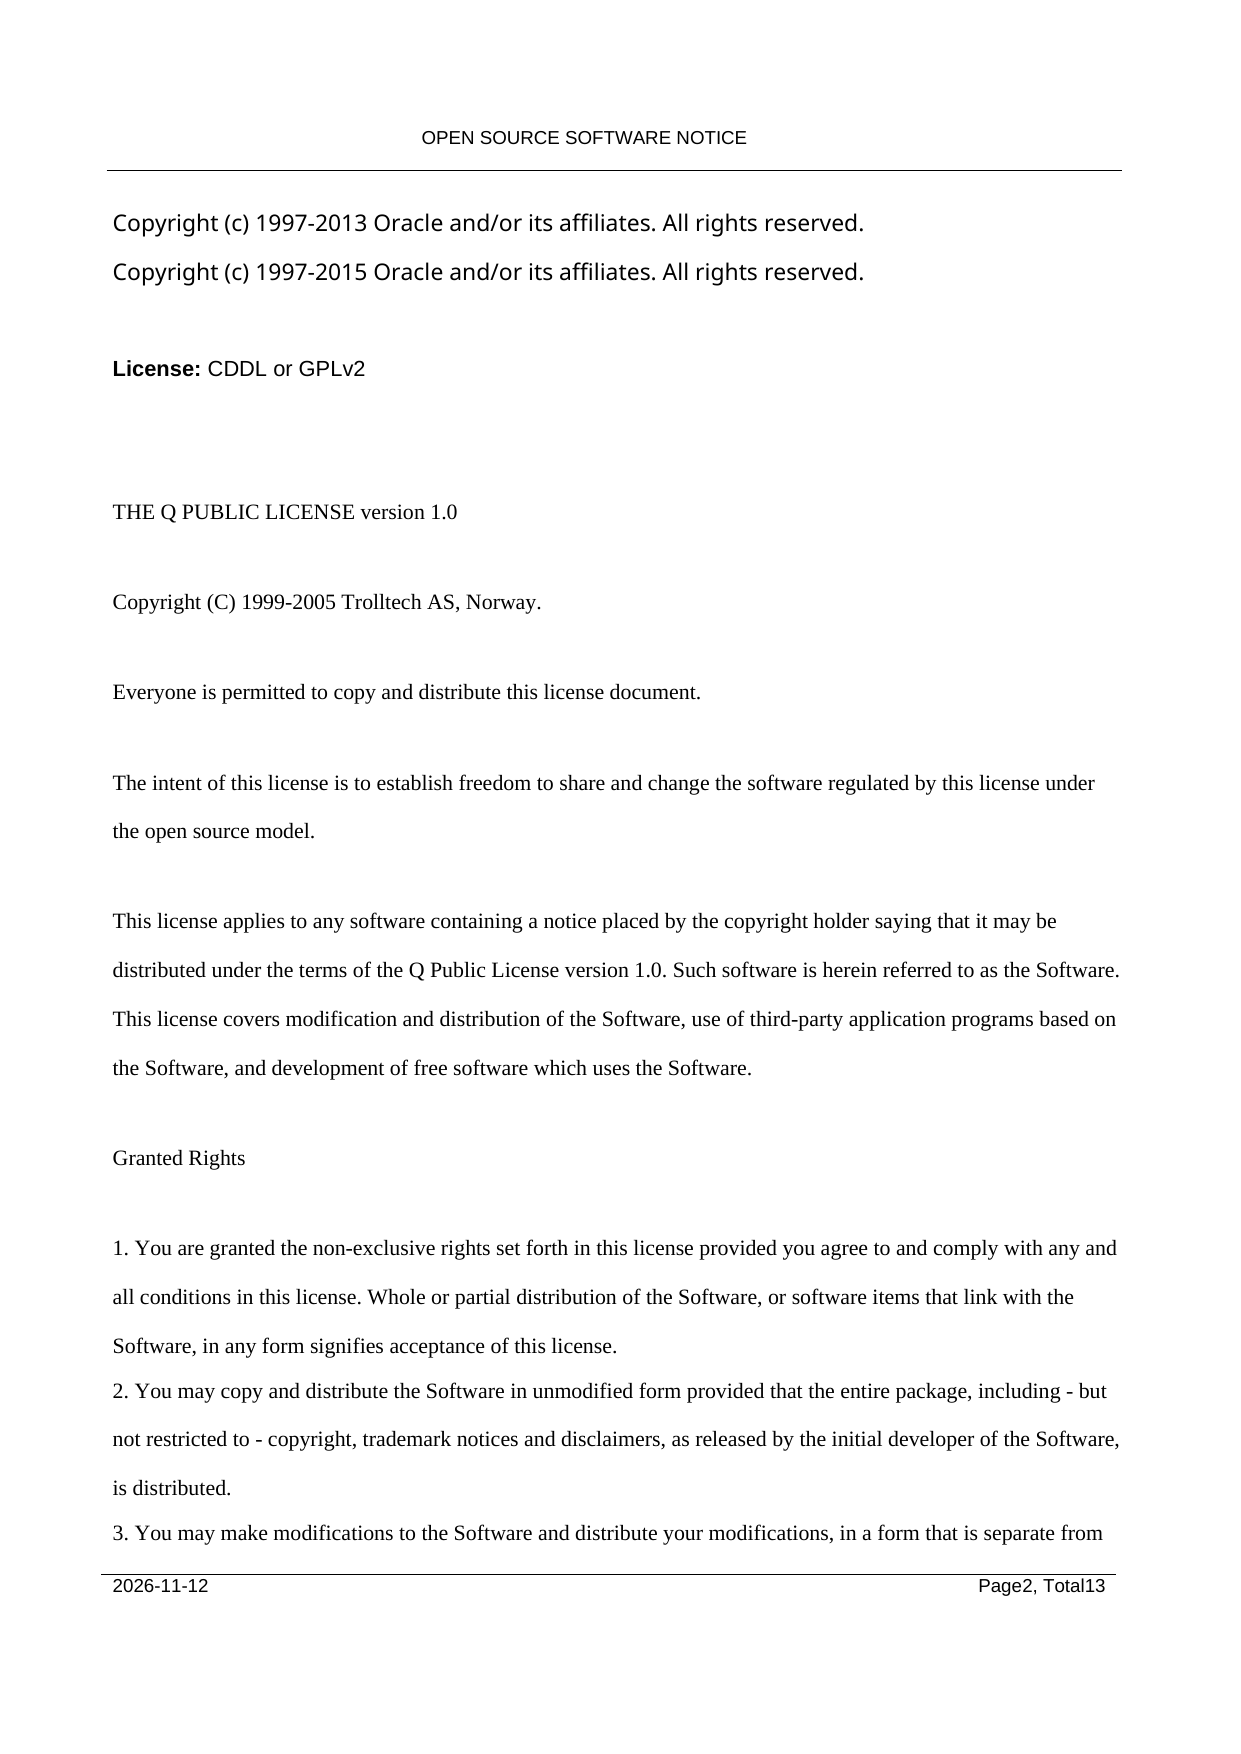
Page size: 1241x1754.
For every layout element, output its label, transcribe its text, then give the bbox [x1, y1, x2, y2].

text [112, 1517, 1128, 1549]
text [112, 206, 1128, 336]
text Granted Rights [112, 1141, 1128, 1174]
text Copyright (C) 1999-2005 Trolltech AS, Norway. [112, 585, 1128, 618]
text Everyone is permitted to copy and distribute this license document. [112, 676, 1128, 708]
text THE Q PUBLIC LICENSE version 1.0 [112, 495, 1128, 528]
text The intent of this license is to establish freedom to share and change the software regulated by this license under the open source model. [112, 766, 1128, 847]
text 1. You are granted the non-exclusive rights set forth in this license provided you agree to and comply with any and all conditions in this license. Whole or partial distribution of the Software, or software items that link with the Software, in any form signifies acceptance of this license. [112, 1231, 1128, 1361]
text 2. You may copy and distribute the Software in unmodified form provided that the entire package, including - but not restricted to - copyright, trademark notices and disclaimers, as released by the initial developer of the Software, is distributed. [112, 1374, 1128, 1504]
text This license applies to any software containing a notice placed by the copyright holder saying that it may be distributed under the terms of the Q Public License version 1.0. Such software is herein referred to as the Software. This license covers modification and distribution of the Software, use of third-party application programs based on the Software, and development of free software which uses the Software. [112, 905, 1128, 1083]
text License: CDDL or GPLv2 [112, 353, 1128, 385]
